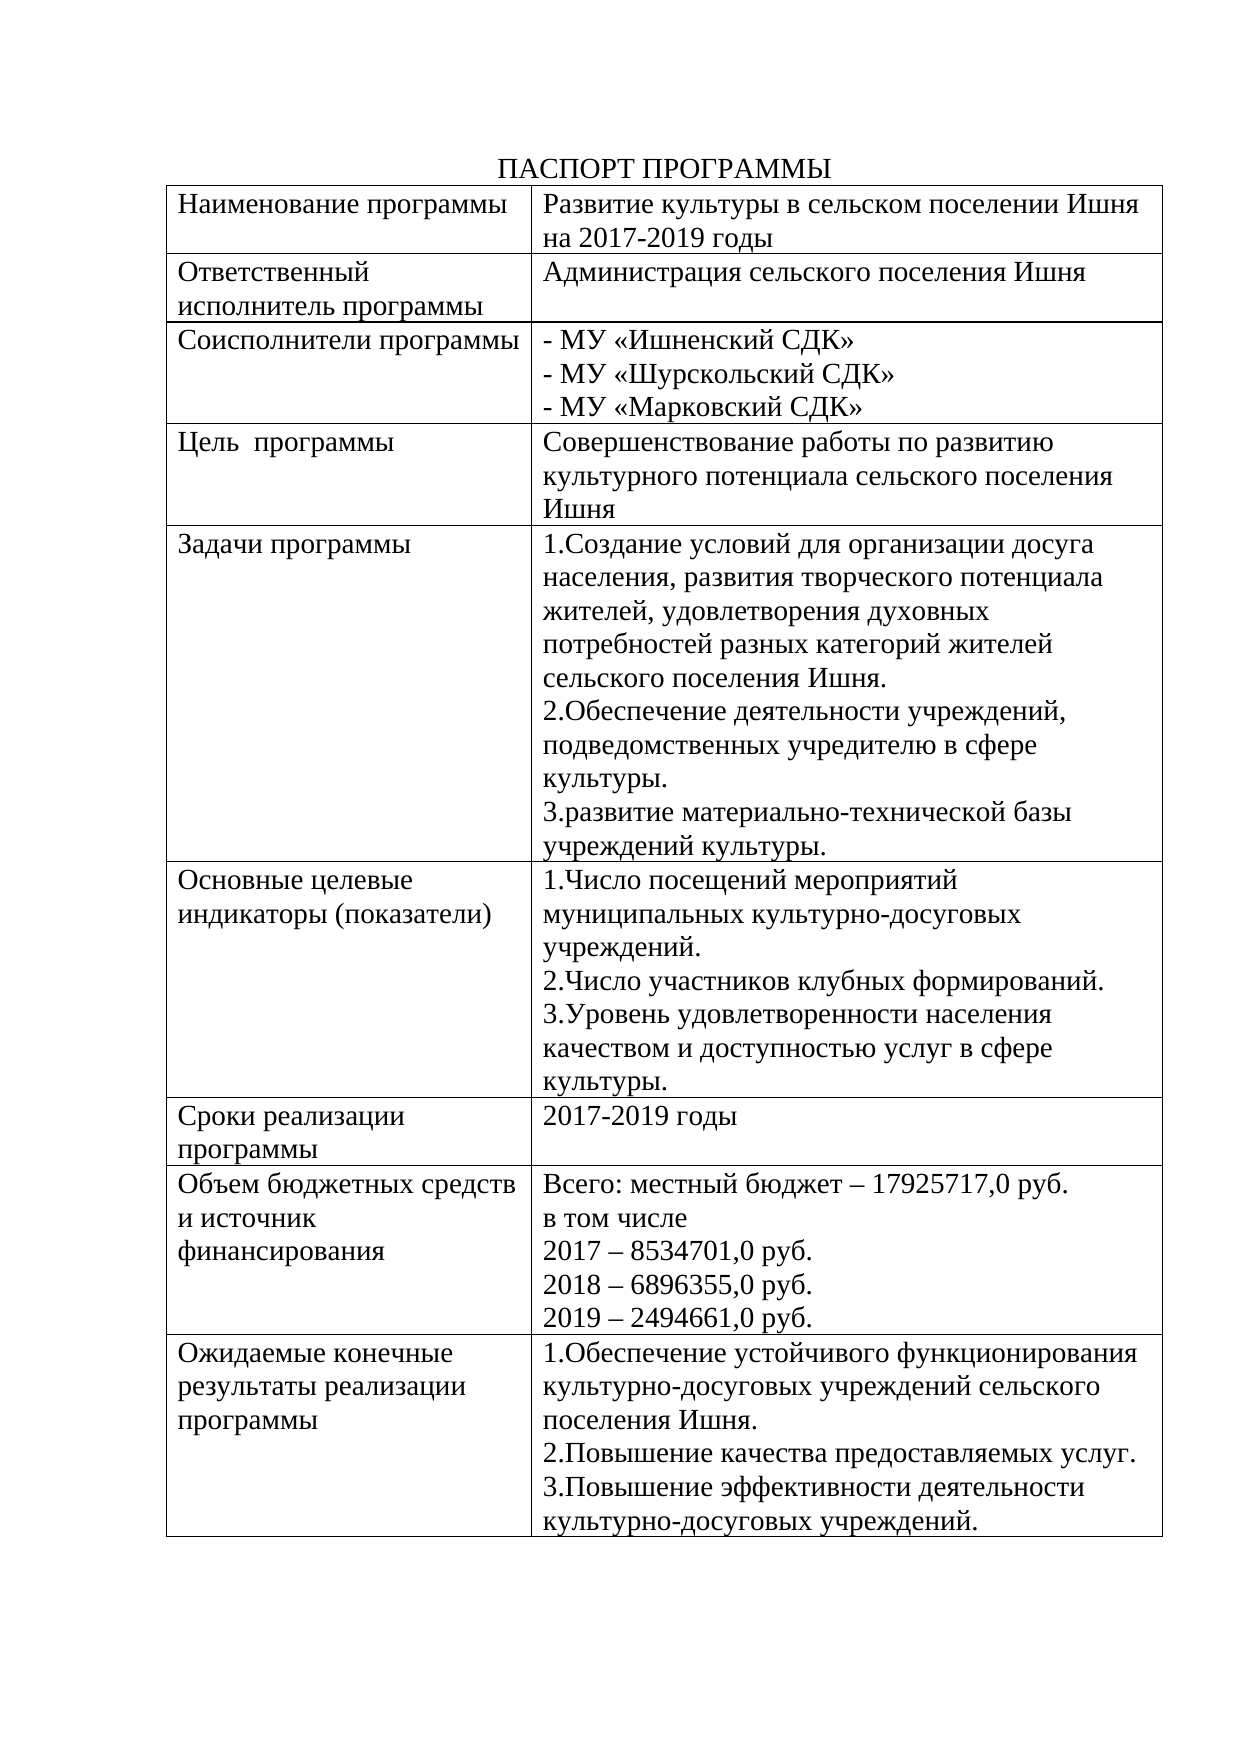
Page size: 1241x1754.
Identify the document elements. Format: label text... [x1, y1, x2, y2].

text ПАСПОРТ ПРОГРАММЫ [177, 152, 1152, 185]
table_cell Соисполнители программы [167, 323, 531, 423]
table_cell Задачи программы [167, 526, 531, 861]
table_cell Сроки реализации программы [167, 1098, 531, 1165]
table_cell Всего: местный бюджет – 17925717,0 руб. в том числе 2017 – 8534701,0 руб. 2018 – 6896355,0 руб. 2019 – 2494661,0 руб. [532, 1166, 1162, 1334]
table_cell Цель программы [167, 424, 531, 525]
table_cell Объем бюджетных средств и источник финансирования [167, 1166, 531, 1334]
table_header Развитие культуры в сельском поселении Ишня на 2017-2019 годы [532, 186, 1162, 253]
table_cell 1.Обеспечение устойчивого функционирования культурно-досуговых учреждений сельского поселения Ишня. 2.Повышение качества предоставляемых услуг. 3.Повышение эффективности деятельности культурно-досуговых учреждений. [532, 1335, 1162, 1536]
table_cell Администрация сельского поселения Ишня [532, 254, 1162, 321]
table_header Наименование программы [167, 186, 531, 253]
table_cell Ответственный исполнитель программы [167, 254, 531, 321]
table_cell 1.Число посещений мероприятий муниципальных культурно-досуговых учреждений. 2.Число участников клубных формирований. 3.Уровень удовлетворенности населения качеством и доступностью услуг в сфере культуры. [532, 862, 1162, 1097]
table_cell Совершенствование работы по развитию культурного потенциала сельского поселения Ишня [532, 424, 1162, 525]
table_cell Ожидаемые конечные результаты реализации программы [167, 1335, 531, 1536]
table_cell 1.Создание условий для организации досуга населения, развития творческого потенциала жителей, удовлетворения духовных потребностей разных категорий жителей сельского поселения Ишня. 2.Обеспечение деятельности учреждений, подведомственных учредителю в сфере культуры. 3.развитие материально-технической базы учреждений культуры. [532, 526, 1162, 861]
table_cell Основные целевые индикаторы (показатели) [167, 862, 531, 1097]
table_cell 2017-2019 годы [532, 1098, 1162, 1165]
table_cell - МУ «Ишненский СДК» - МУ «Шурскольский СДК» - МУ «Марковский СДК» [532, 323, 1162, 423]
